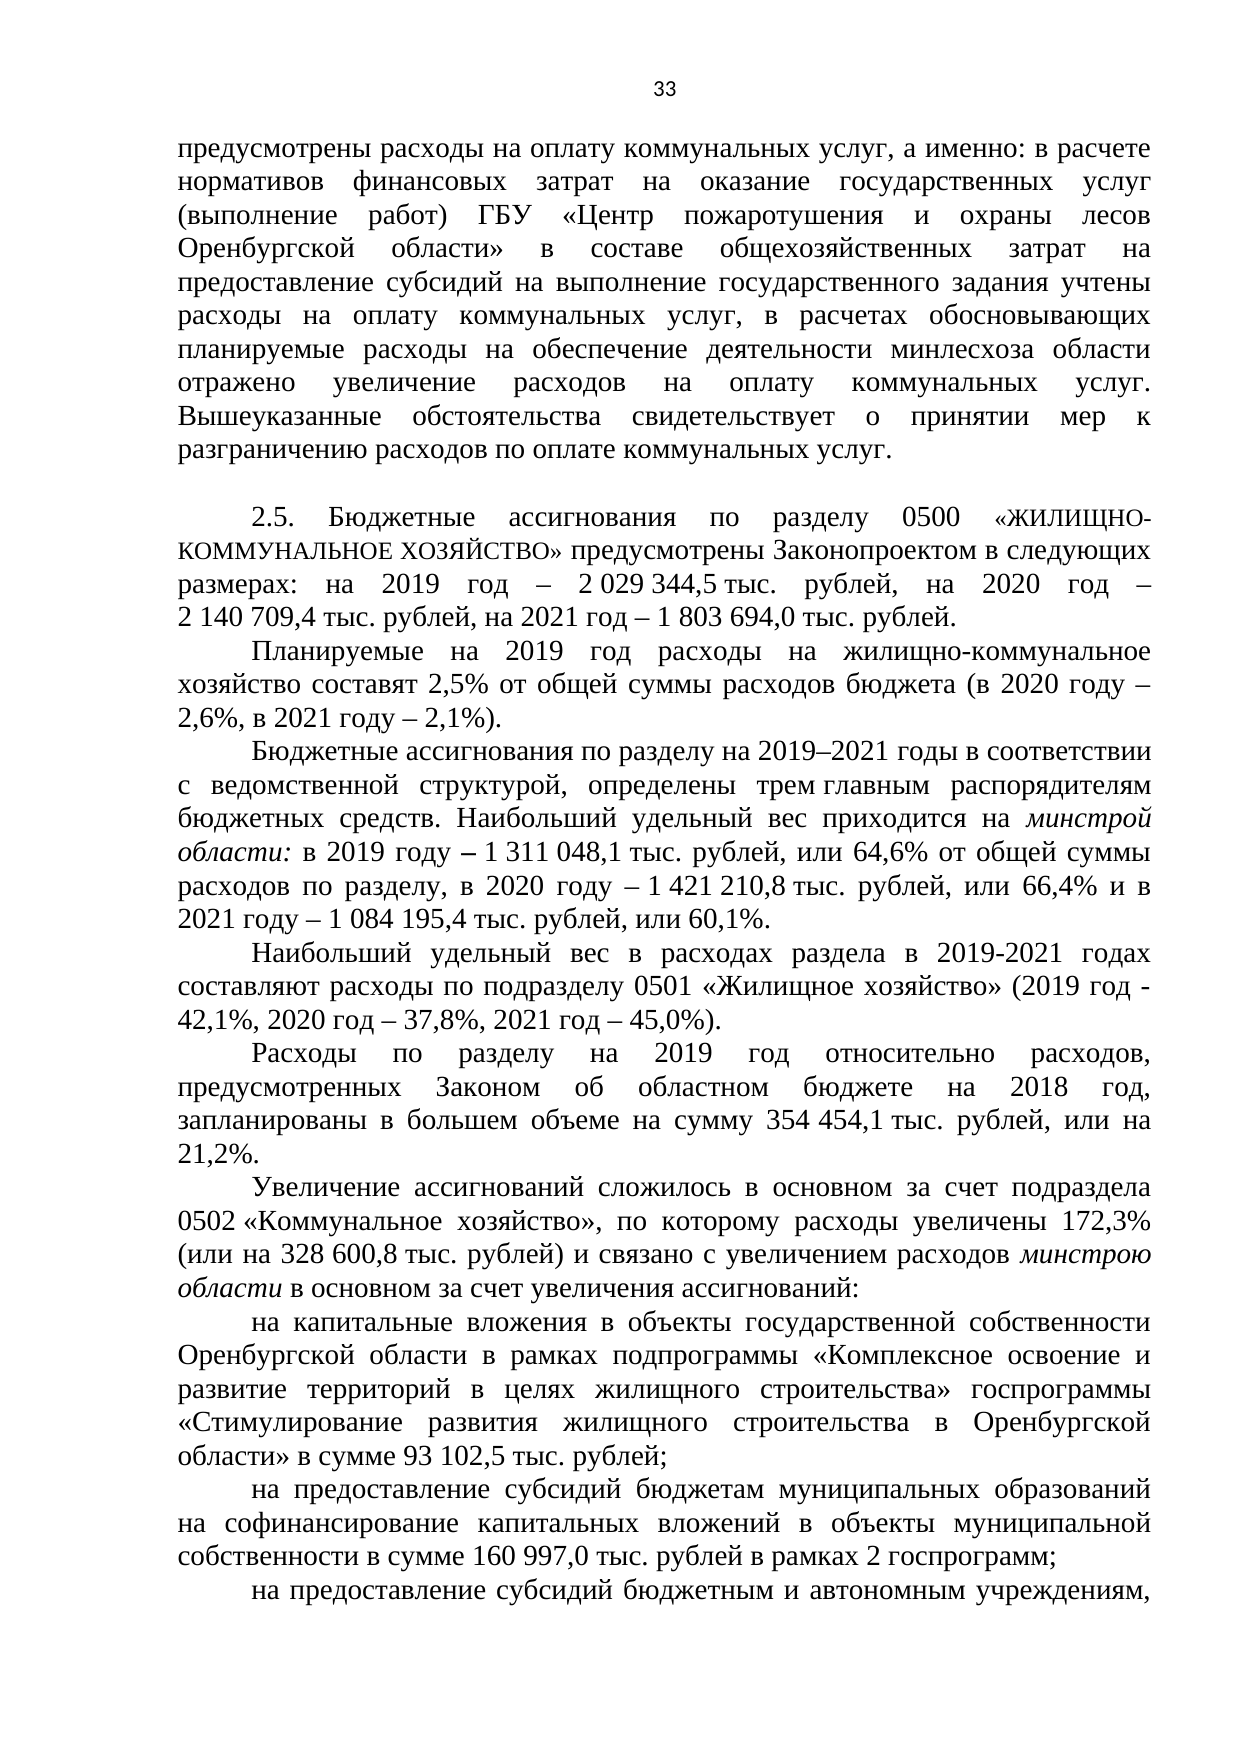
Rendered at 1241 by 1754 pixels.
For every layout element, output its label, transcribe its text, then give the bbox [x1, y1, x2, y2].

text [177, 130, 1152, 465]
text на предоставление субсидий бюджетам муниципальных образований на софинансирование капитальных вложений в объекты муниципальной собственности в сумме 160 997,0 тыс. рублей в рамках 2 госпрограмм; [177, 1471, 1152, 1572]
text Наибольший удельный вес в расходах раздела в 2019-2021 годах составляют расходы по подразделу 0501 «Жилищное хозяйство» (2019 год -42,1%, 2020 год – 37,8%, 2021 год – 45,0%). [177, 935, 1152, 1035]
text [177, 1572, 1152, 1606]
text Увеличение ассигнований сложилось в основном за счет подраздела 0502 «Коммунальное хозяйство», по которому расходы увеличены 172,3% (или на 328 600,8 тыс. рублей) и связано с увеличением расходов минстрою области в основном за счет увеличения ассигнований: [177, 1169, 1152, 1304]
text на капитальные вложения в объекты государственной собственности Оренбургской области в рамках подпрограммы «Комплексное освоение и развитие территорий в целях жилищного строительства» госпрограммы «Стимулирование развития жилищного строительства в Оренбургской области» в сумме 93 102,5 тыс. рублей; [177, 1304, 1152, 1471]
text Расходы по разделу на 2019 год относительно расходов, предусмотренных Законом об областном бюджете на 2018 год, запланированы в большем объеме на сумму 354 454,1 тыс. рублей, или на 21,2%. [177, 1035, 1152, 1169]
text 2.5. Бюджетные ассигнования по разделу 0500 «ЖИЛИЩНО-КОММУНАЛЬНОЕ ХОЗЯЙСТВО» предусмотрены Законопроектом в следующих размерах: на 2019 год – 2 029 344,5 тыс. рублей, на 2020 год – 2 140 709,4 тыс. рублей, на 2021 год – 1 803 694,0 тыс. рублей. [177, 499, 1152, 633]
text Планируемые на 2019 год расходы на жилищно-коммунальное хозяйство составят 2,5% от общей суммы расходов бюджета (в 2020 году – 2,6%, в 2021 году – 2,1%). [177, 633, 1152, 733]
text Бюджетные ассигнования по разделу на 2019–2021 годы в соответствии с ведомственной структурой, определены трем главным распорядителям бюджетных средств. Наибольший удельный вес приходится на минстрой области: в 2019 году – 1 311 048,1 тыс. рублей, или 64,6% от общей суммы расходов по разделу, в 2020 году – 1 421 210,8 тыс. рублей, или 66,4% и в 2021 году – 1 084 195,4 тыс. рублей, или 60,1%. [177, 733, 1152, 935]
